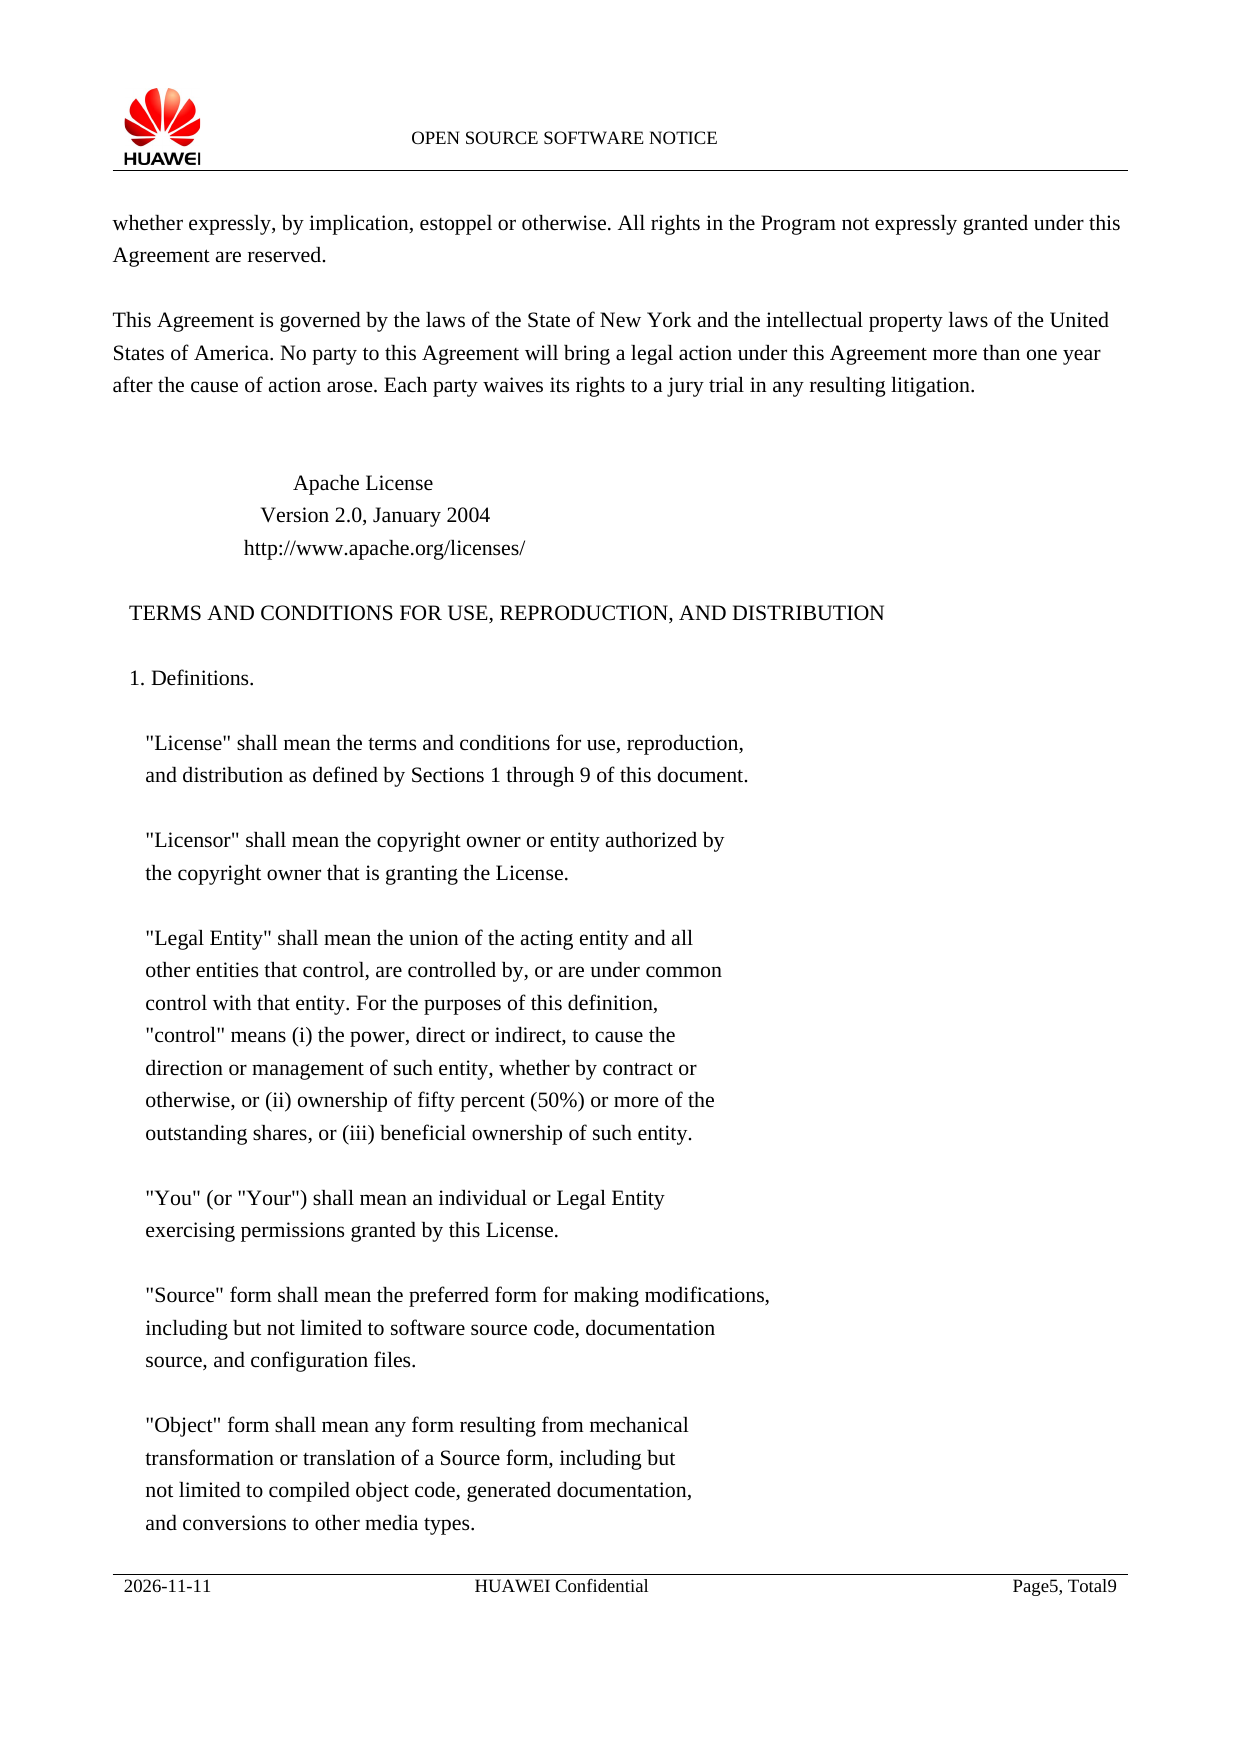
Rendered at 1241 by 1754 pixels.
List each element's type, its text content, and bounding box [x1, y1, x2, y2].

picture [124, 88, 201, 165]
